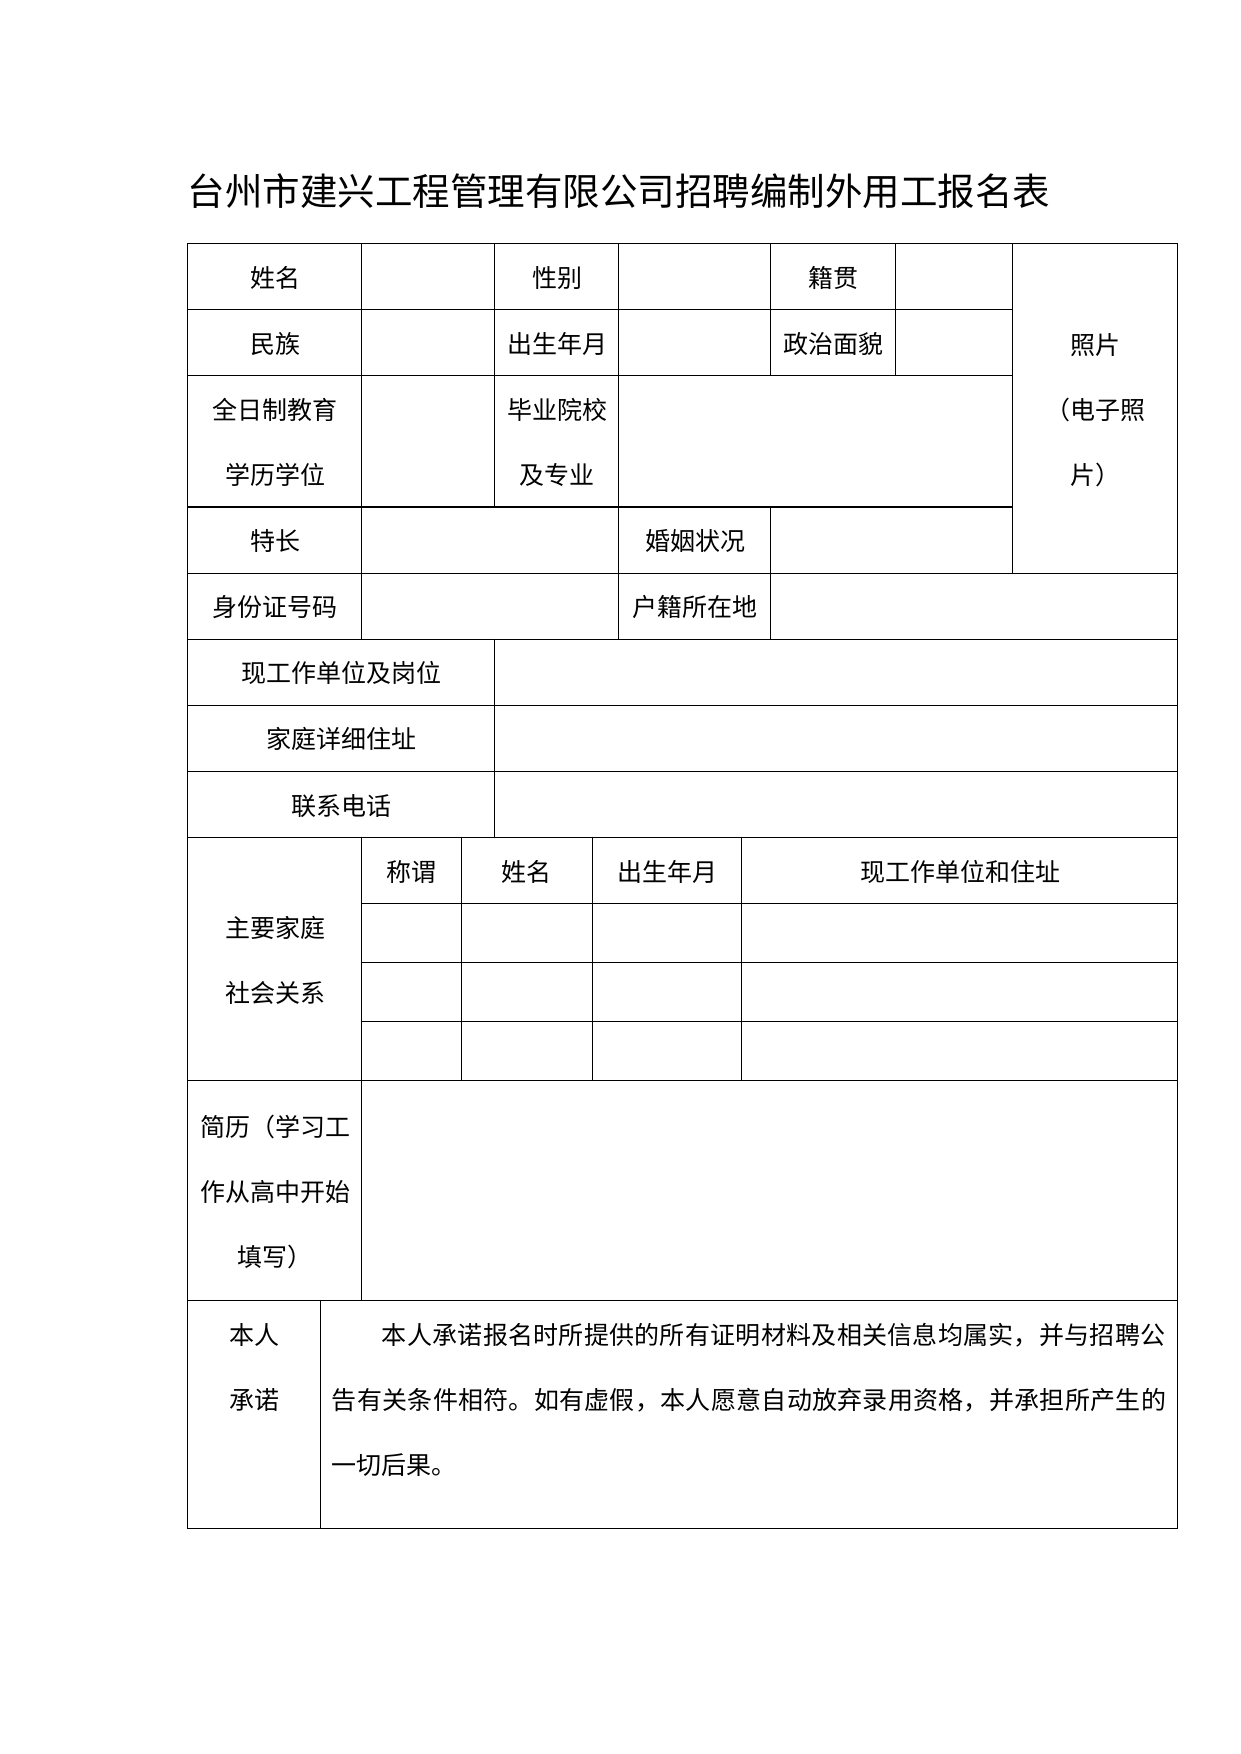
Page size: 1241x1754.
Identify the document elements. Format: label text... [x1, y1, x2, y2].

table_cell 特长 [188, 508, 361, 572]
table_header 性别 [495, 244, 618, 309]
table_cell [462, 963, 592, 1021]
table_cell [619, 376, 1012, 506]
table_cell 婚姻状况 [619, 508, 770, 572]
table_cell [593, 904, 741, 962]
table_cell 毕业院校及专业 [495, 376, 618, 506]
table_header 照片 （电子照片） [1013, 244, 1177, 572]
table_header 籍贯 [771, 244, 895, 309]
text 台州市建兴工程管理有限公司招聘编制外用工报名表 [187, 162, 1053, 216]
table_cell [362, 508, 618, 572]
table_cell 身份证号码 [188, 574, 361, 638]
table_cell 民族 [188, 310, 361, 375]
table_cell [896, 310, 1012, 375]
table_cell 政治面貌 [771, 310, 895, 375]
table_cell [321, 1301, 1177, 1528]
table_header [619, 244, 770, 309]
table_cell 出生年月 [495, 310, 618, 375]
table_cell [593, 1022, 741, 1080]
table_cell [742, 963, 1177, 1021]
table_cell 简历（学习工作从高中开始填写） [188, 1081, 361, 1300]
table_cell [362, 310, 494, 375]
table_cell [619, 310, 770, 375]
table_cell [593, 963, 741, 1021]
table_cell [362, 963, 461, 1021]
table_cell [495, 772, 1177, 837]
table_cell [742, 904, 1177, 962]
table_cell 户籍所在地 [619, 574, 770, 638]
table_header [362, 244, 494, 309]
table_cell [362, 574, 618, 638]
table_cell [771, 574, 1177, 638]
table_cell 称谓 [362, 838, 461, 903]
table_cell [462, 1022, 592, 1080]
table_header [896, 244, 1012, 309]
table_header 姓名 [188, 244, 361, 309]
table_cell 现工作单位及岗位 [188, 640, 494, 704]
table_cell [495, 640, 1177, 704]
table_cell [362, 1081, 1177, 1300]
table_cell [495, 706, 1177, 771]
table_cell [462, 904, 592, 962]
table_cell 主要家庭 社会关系 [188, 838, 361, 1080]
table_cell 出生年月 [593, 838, 741, 903]
table_cell 姓名 [462, 838, 592, 903]
table_cell [362, 376, 494, 506]
table_cell [362, 904, 461, 962]
table_cell 家庭详细住址 [188, 706, 494, 771]
table_cell [742, 1022, 1177, 1080]
table_cell [771, 508, 1012, 572]
table_cell 联系电话 [188, 772, 494, 837]
table_cell 全日制教育 学历学位 [188, 376, 361, 506]
table_cell 现工作单位和住址 [742, 838, 1177, 903]
table_cell [362, 1022, 461, 1080]
table_cell 本人 承诺 [188, 1301, 320, 1528]
